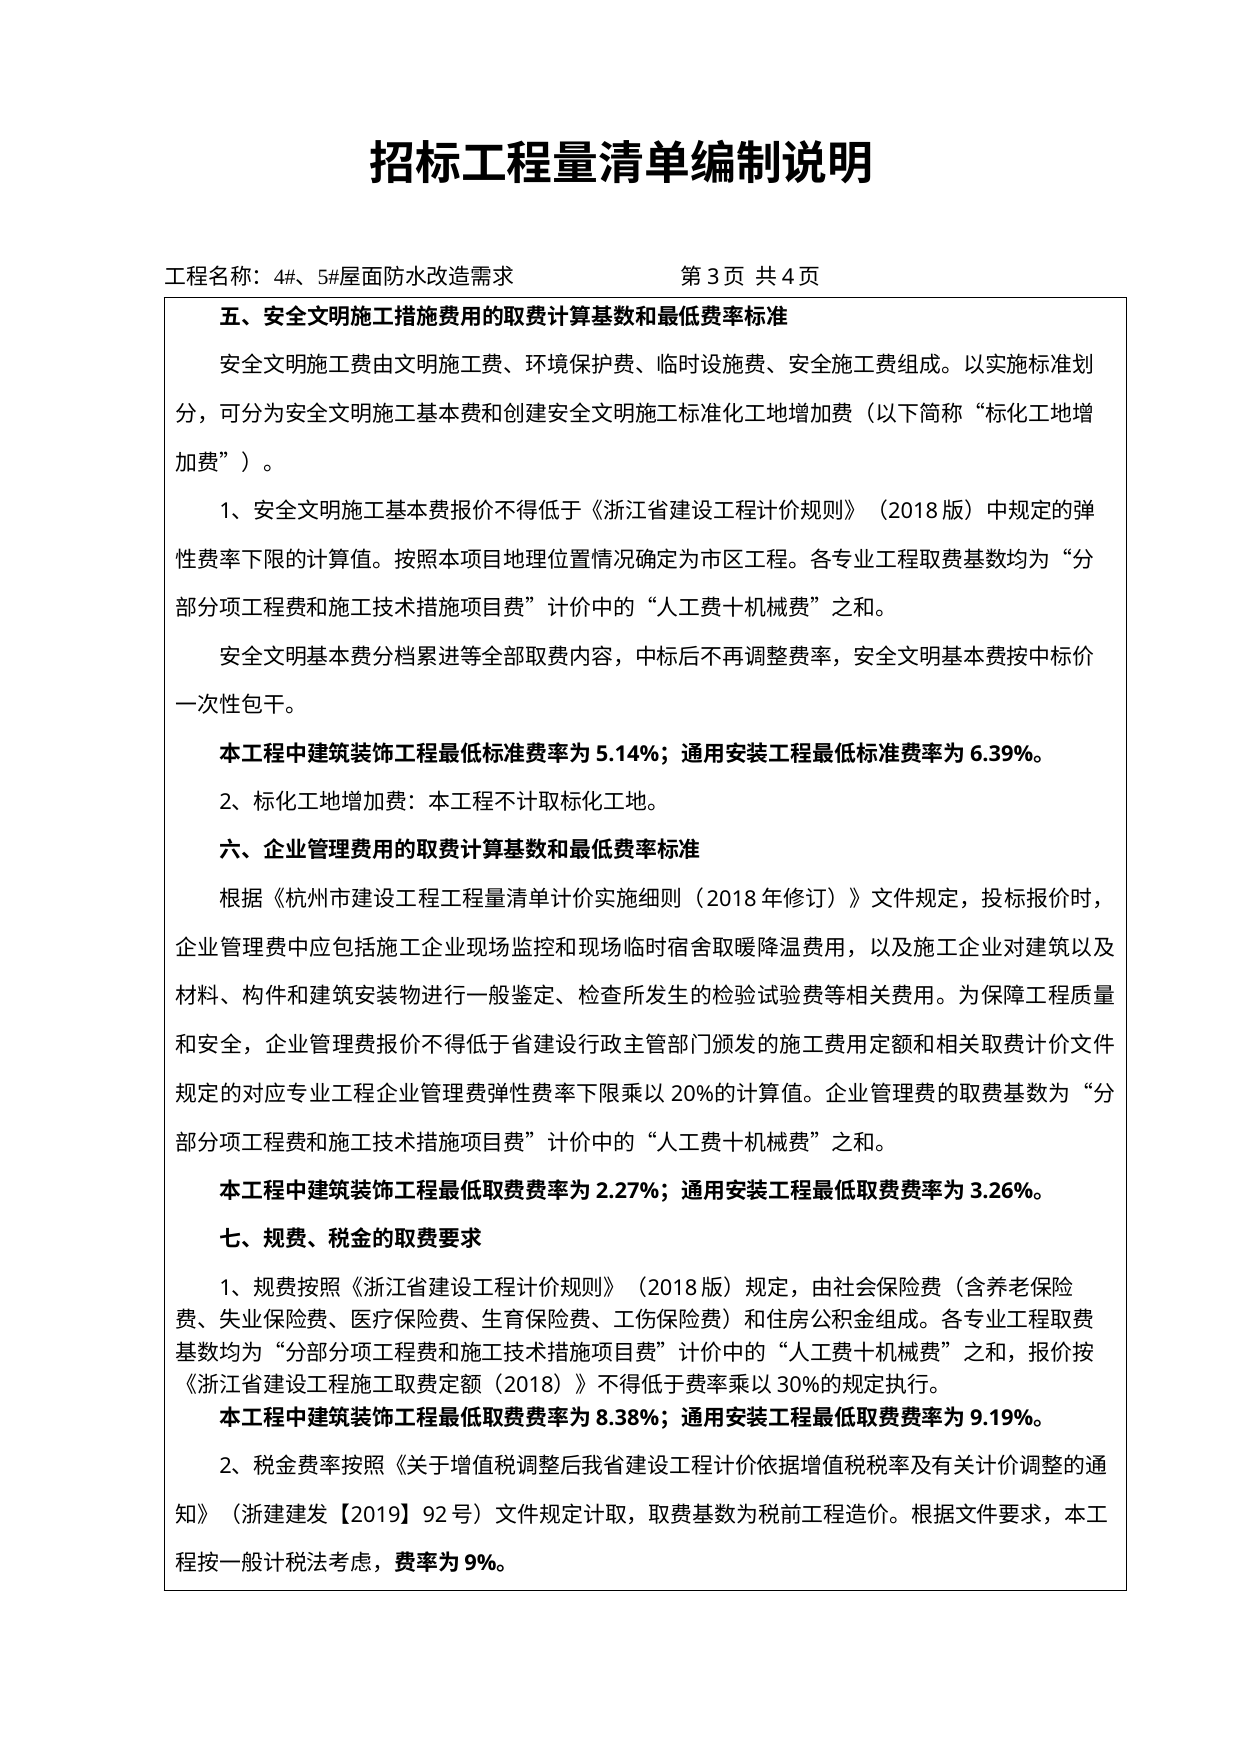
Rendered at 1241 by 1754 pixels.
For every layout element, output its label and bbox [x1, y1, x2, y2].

table_header [165, 298, 1126, 1590]
